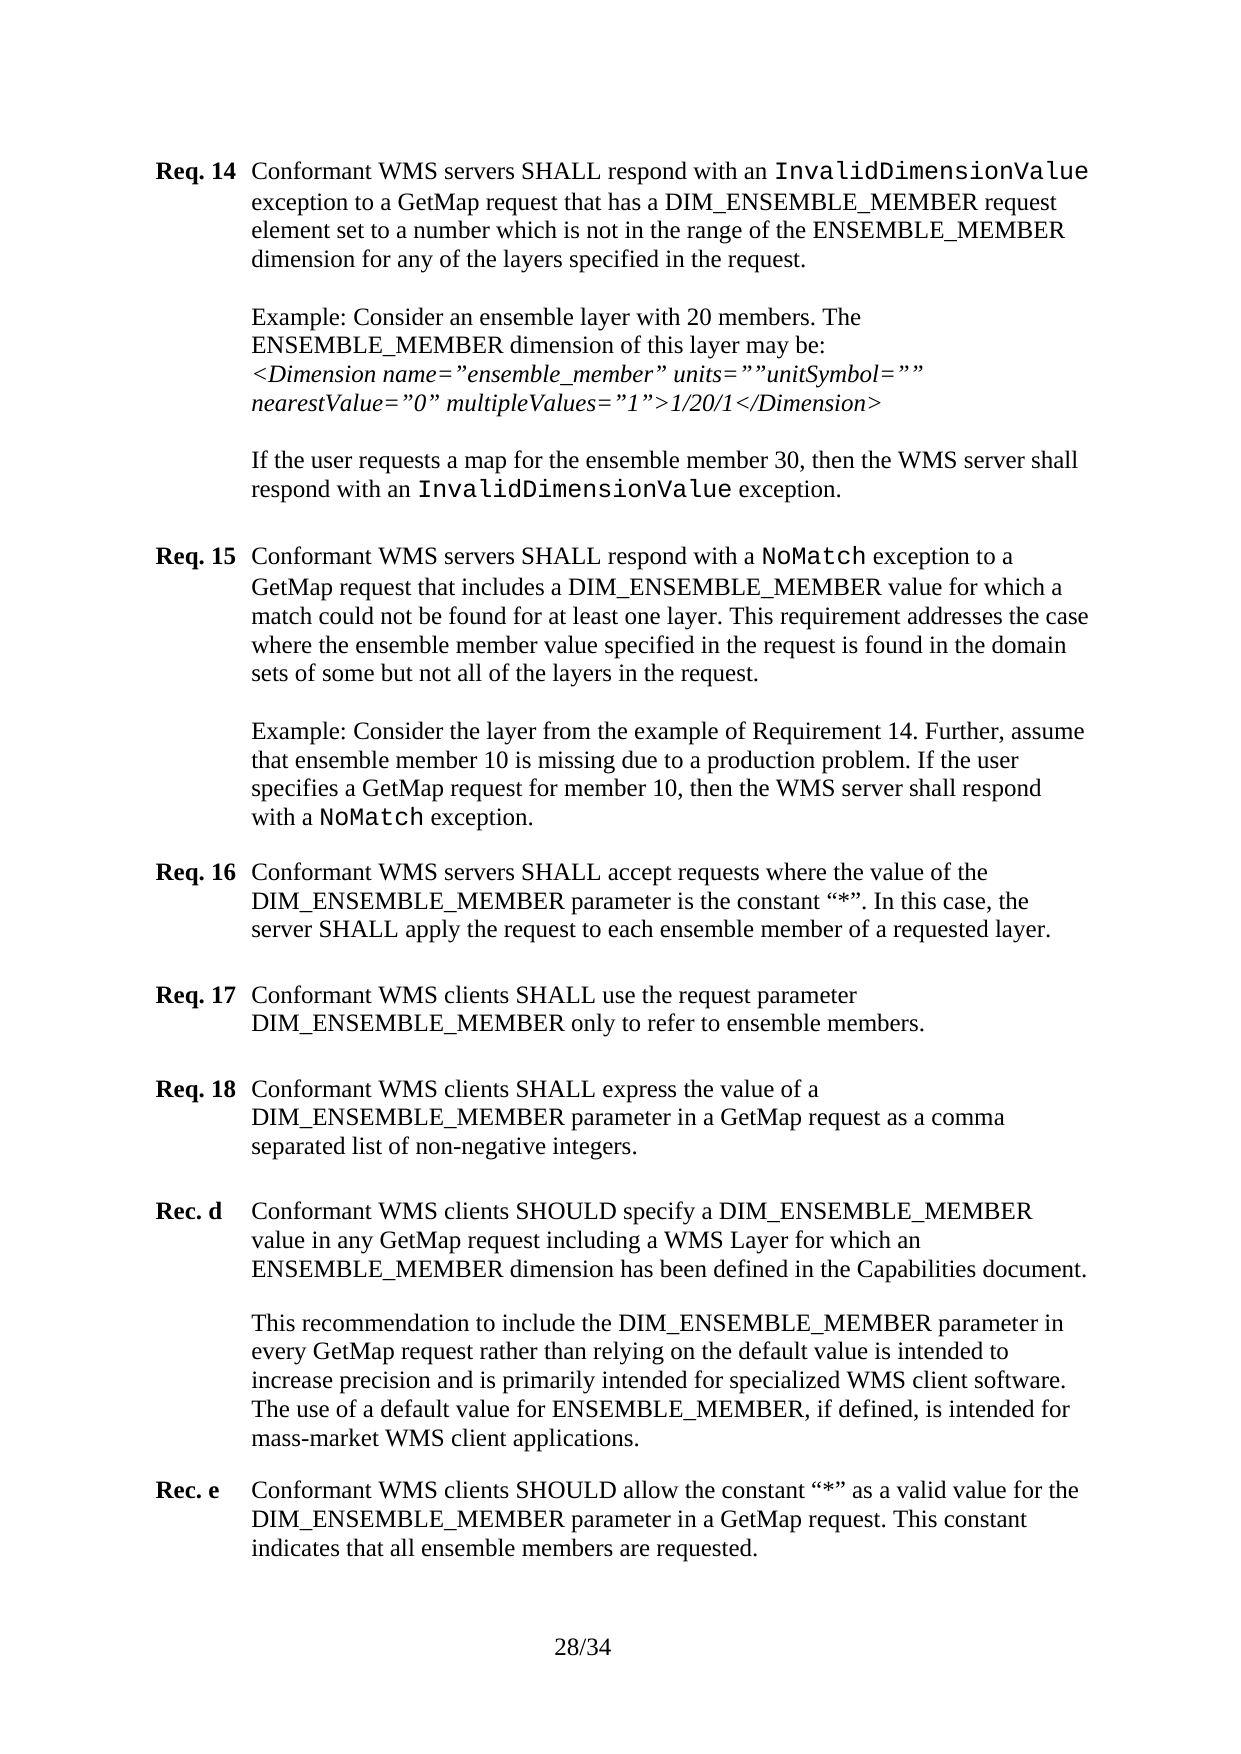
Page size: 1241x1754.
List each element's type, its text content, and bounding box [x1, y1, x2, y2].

table_cell Req. 17 [150, 974, 245, 1068]
table_cell Conformant WMS clients SHALL express the value of a DIM_ENSEMBLE_MEMBER parameter in a GetMap request as a comma separated list of non-negative integers. [245, 1068, 1095, 1191]
table_cell Conformant WMS clients SHOULD allow the constant “*” as a valid value for the DIM_ENSEMBLE_MEMBER parameter in a GetMap request. This constant indicates that all ensemble members are requested. [245, 1470, 1095, 1592]
table_cell Conformant WMS clients SHOULD specify a DIM_ENSEMBLE_MEMBER value in any GetMap request including a WMS Layer for which an ENSEMBLE_MEMBER dimension has been defined in the Capabilities document. This recommendation to include the DIM_ENSEMBLE_MEMBER parameter in every GetMap request rather than relying on the default value is intended to increase precision and is primarily intended for specialized WMS client software. The use of a default value for ENSEMBLE_MEMBER, if defined, is intended for mass-market WMS client applications. [245, 1191, 1095, 1469]
table_cell Req. 15 [150, 536, 245, 851]
table_cell Conformant WMS servers SHALL respond with an InvalidDimensionValue exception to a GetMap request that has a DIM_ENSEMBLE_MEMBER request element set to a number which is not in the range of the ENSEMBLE_MEMBER dimension for any of the layers specified in the request. Example: Consider an ensemble layer with 20 members. The ENSEMBLE_MEMBER dimension of this layer may be: <Dimension name=”ensemble_member” units=””unitSymbol=”” nearestValue=”0” multipleValues=”1”>1/20/1</Dimension> If the user requests a map for the ensemble member 30, then the WMS server shall respond with an InvalidDimensionValue exception. [245, 150, 1095, 536]
table_cell Rec. d [150, 1191, 245, 1469]
table_cell Req. 18 [150, 1068, 245, 1191]
table_cell Conformant WMS servers SHALL respond with a NoMatch exception to a GetMap request that includes a DIM_ENSEMBLE_MEMBER value for which a match could not be found for at least one layer. This requirement addresses the case where the ensemble member value specified in the request is found in the domain sets of some but not all of the layers in the request. Example: Consider the layer from the example of Requirement 14. Further, assume that ensemble member 10 is missing due to a production problem. If the user specifies a GetMap request for member 10, then the WMS server shall respond with a NoMatch exception. [245, 536, 1095, 851]
table_cell Rec. e [150, 1470, 245, 1592]
table_cell Conformant WMS servers SHALL accept requests where the value of the DIM_ENSEMBLE_MEMBER parameter is the constant “*”. In this case, the server SHALL apply the request to each ensemble member of a requested layer. [245, 851, 1095, 974]
table_cell Req. 14 [150, 150, 245, 536]
table_cell Conformant WMS clients SHALL use the request parameter DIM_ENSEMBLE_MEMBER only to refer to ensemble members. [245, 974, 1095, 1068]
table_cell Req. 16 [150, 851, 245, 974]
